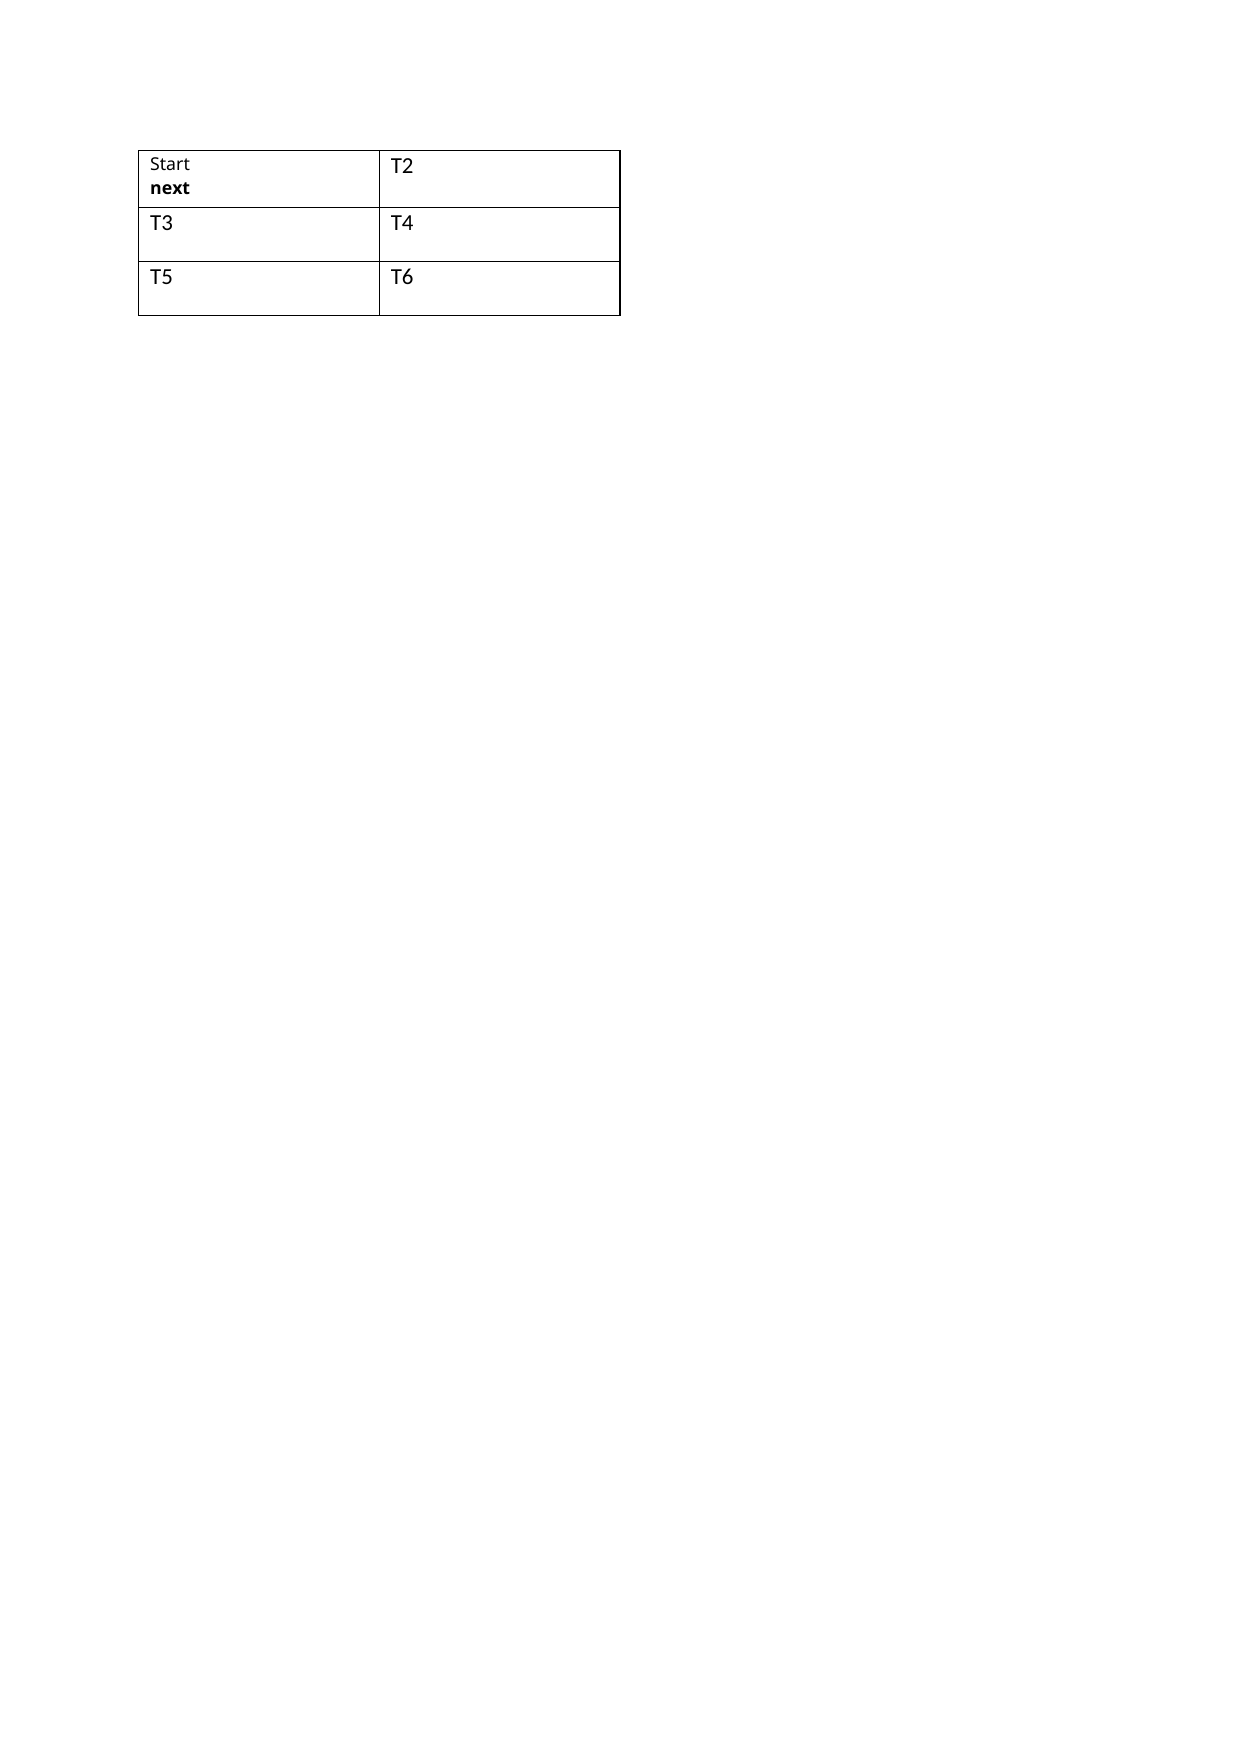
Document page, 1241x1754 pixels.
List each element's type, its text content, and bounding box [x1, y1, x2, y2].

table_cell T4 [380, 208, 619, 261]
table_cell T6 [380, 262, 619, 314]
table_header Start next [139, 151, 379, 207]
table_cell T5 [139, 262, 379, 314]
table_header T2 [380, 151, 619, 207]
table_cell T3 [139, 208, 379, 261]
